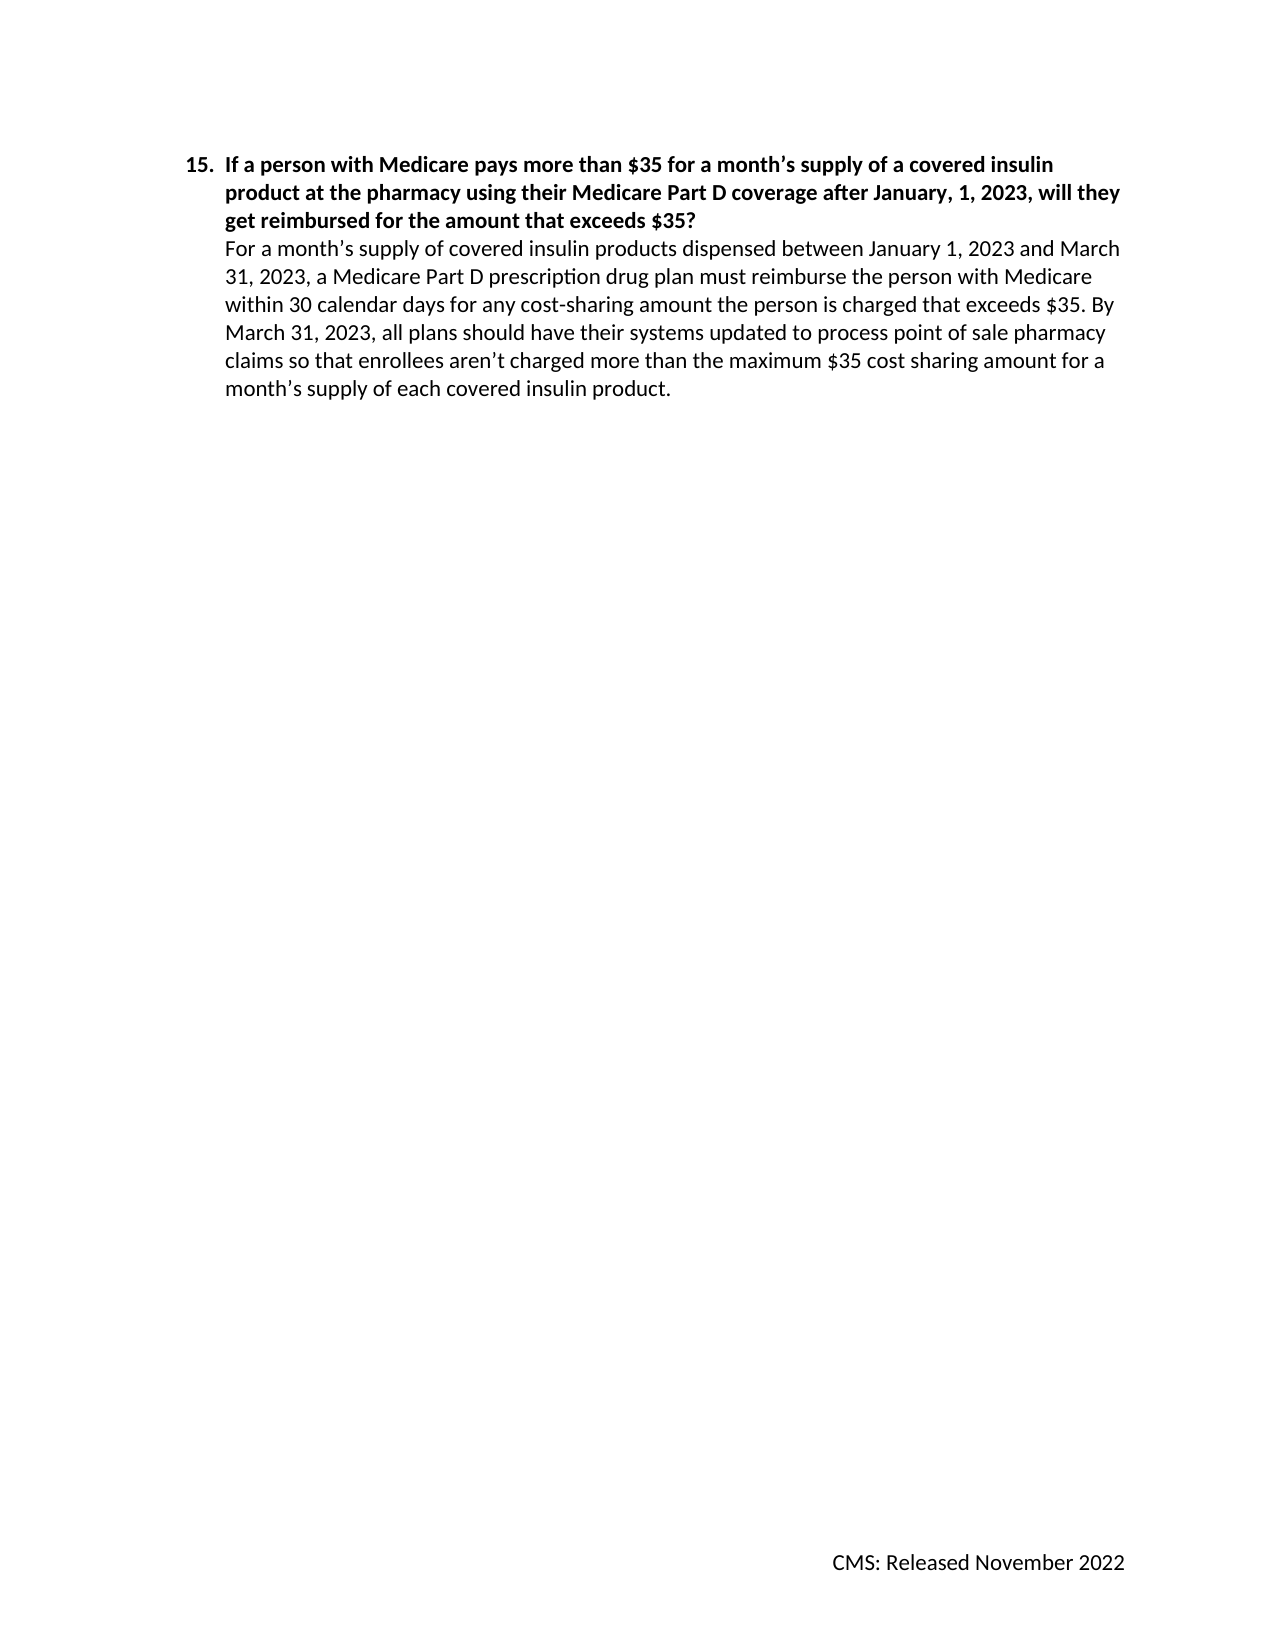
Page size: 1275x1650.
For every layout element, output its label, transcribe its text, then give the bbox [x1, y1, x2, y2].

list If a person with Medicare pays more than $35 for a month’s supply of a covered insulin product at the pharmacy using their Medicare Part D coverage after January, 1, 2023, will they get reimbursed for the amount that exceeds $35? [185, 150, 1125, 234]
text For a month’s supply of covered insulin products dispensed between January 1, 2023 and March 31, 2023, a Medicare Part D prescription drug plan must reimburse the person with Medicare within 30 calendar days for any cost-sharing amount the person is charged that exceeds $35. By March 31, 2023, all plans should have their systems updated to process point of sale pharmacy claims so that enrollees aren’t charged more than the maximum $35 cost sharing amount for a month’s supply of each covered insulin product. [225, 234, 1125, 402]
